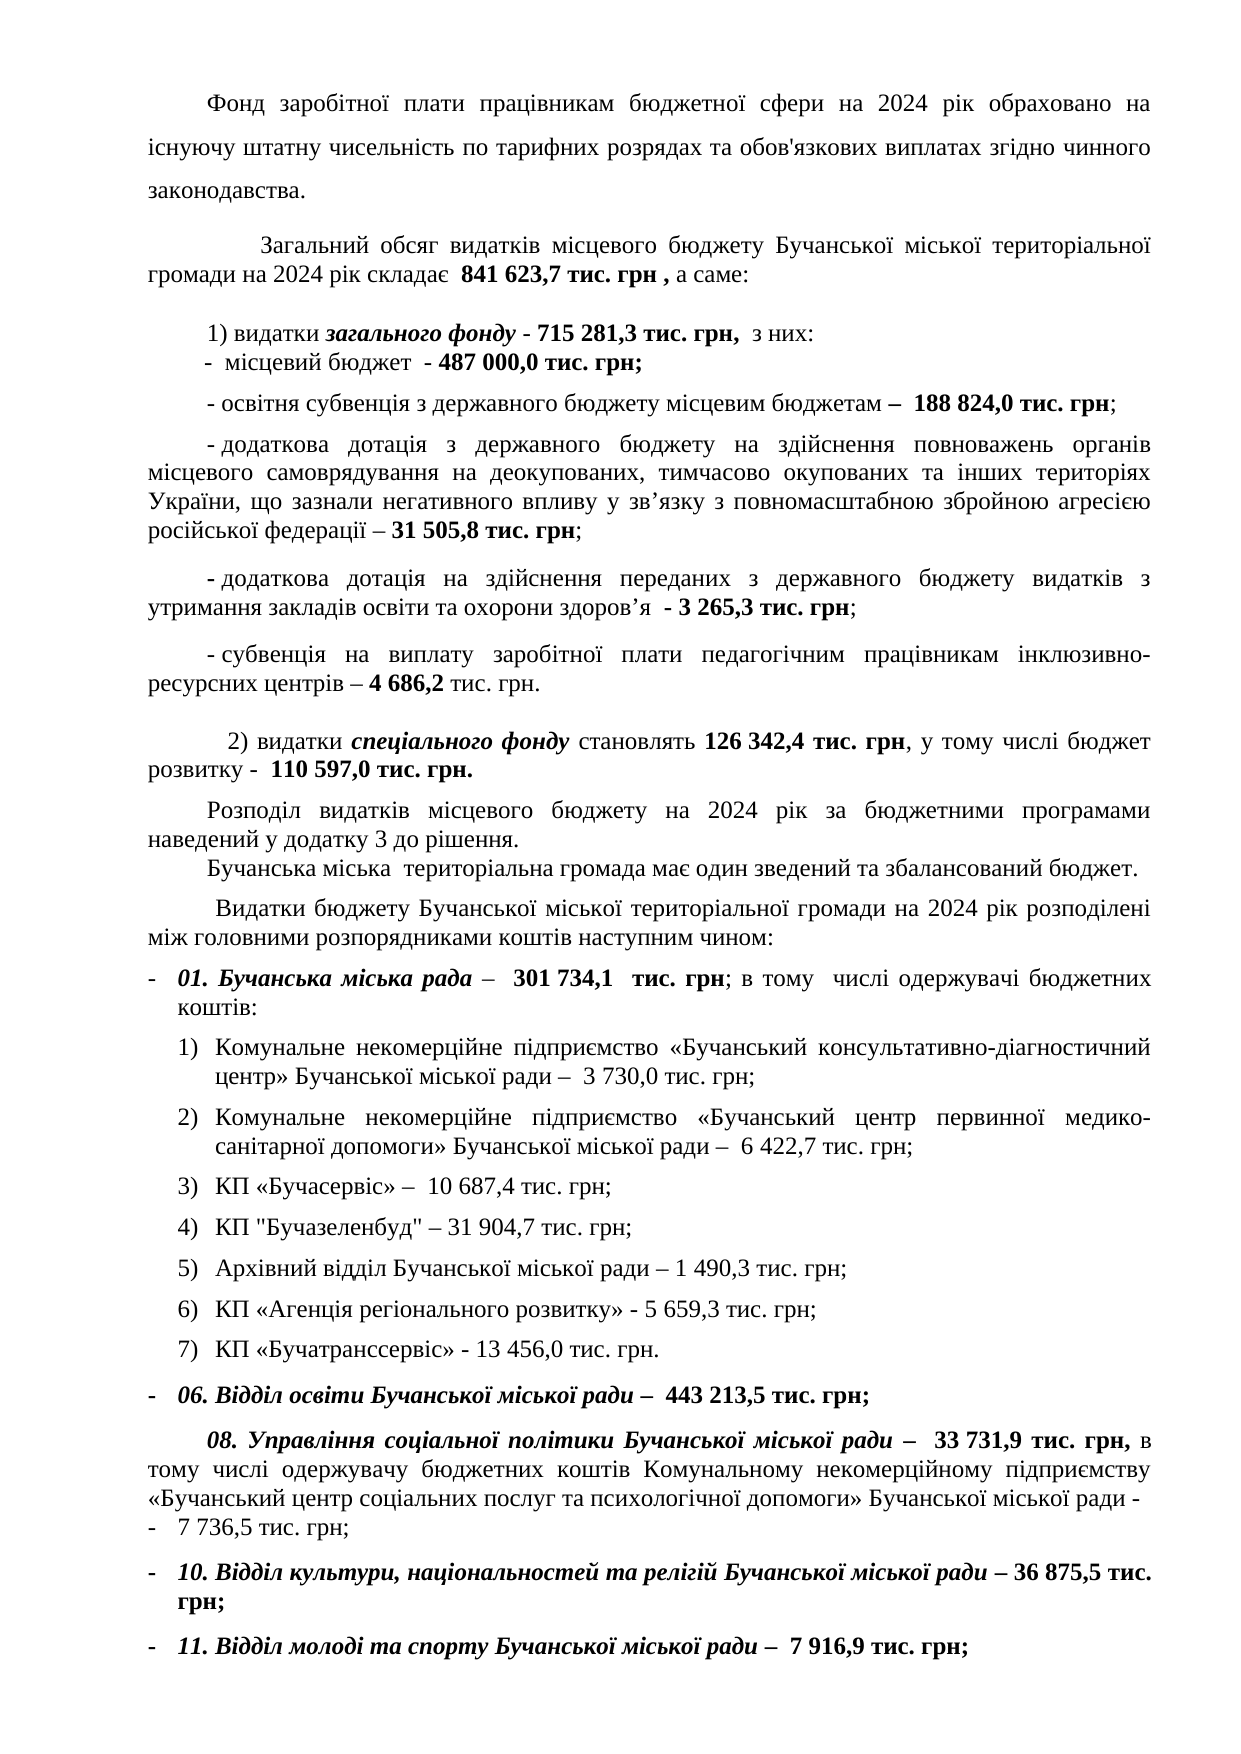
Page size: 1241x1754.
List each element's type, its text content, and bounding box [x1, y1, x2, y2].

list Архівний відділ Бучанської міської ради – 1 490,3 тис. грн; [177, 1253, 1152, 1282]
list 06. Відділ освіти Бучанської міської ради – 443 213,5 тис. грн; [148, 1380, 1152, 1409]
text Фонд заробітної плати працівникам бюджетної сфери на 2024 рік обраховано на існуючу штатну чисельність по тарифних розрядах та обов'язкових виплатах згідно чинного законодавства. [148, 88, 1152, 203]
list 10. Відділ культури, національностей та релігій Бучанської міської ради – 36 875,5 тис. грн; [148, 1557, 1152, 1615]
list додаткова дотація на здійснення переданих з державного бюджету видатків з утримання закладів освіти та охорони здоров’я - 3 265,3 тис. грн; [148, 563, 1152, 620]
text Бучанська міська територіальна громада має один зведений та збалансований бюджет. [148, 853, 1152, 882]
text 08. Управління соціальної політики Бучанської міської ради – 33 731,9 тис. грн, в тому числі одержувачу бюджетних коштів Комунальному некомерційному підприємству «Бучанський центр соціальних послуг та психологічної допомоги» Бучанської міської ради - [148, 1425, 1152, 1512]
list - освітня субвенція з державного бюджету місцевим бюджетам – 188 824,0 тис. грн; [207, 388, 1152, 417]
list КП "Бучазеленбуд" – 31 904,7 тис. грн; [177, 1212, 1152, 1241]
list 7 736,5 тис. грн; [148, 1512, 1152, 1540]
text Розподіл видатків місцевого бюджету на 2024 рік за бюджетними програмами наведений у додатку 3 до рішення. [148, 795, 1152, 853]
list субвенція на виплату заробітної плати педагогічним працівникам інклюзивно-ресурсних центрів – 4 686,2 тис. грн. [148, 639, 1152, 697]
text Загальний обсяг видатків місцевого бюджету Бучанської міської територіальної громади на 2024 рік складає 841 623,7 тис. грн , а саме: [148, 230, 1152, 287]
text 2) видатки спеціального фонду становлять 126 342,4 тис. грн, у тому числі бюджет розвитку - 110 597,0 тис. грн. [148, 726, 1152, 783]
text 1) видатки загального фонду - 715 281,3 тис. грн, з них: [207, 318, 1152, 347]
list Комунальне некомерційне підприємство «Бучанський центр первинної медико-санітарної допомоги» Бучанської міської ради – 6 422,7 тис. грн; [177, 1102, 1152, 1159]
list додаткова дотація з державного бюджету на здійснення повноважень органів місцевого самоврядування на деокупованих, тимчасово окупованих та інших територіях України, що зазнали негативного впливу у зв’язку з повномасштабною збройною агресією російської федерації – 31 505,8 тис. грн; [148, 429, 1152, 544]
list Комунальне некомерційне підприємство «Бучанський консультативно-діагностичний центр» Бучанської міської ради – 3 730,0 тис. грн; [177, 1032, 1152, 1090]
list КП «Бучасервіс» – 10 687,4 тис. грн; [177, 1171, 1152, 1200]
list КП «Бучатранссервіс» - 13 456,0 тис. грн. [177, 1334, 1152, 1363]
list 01. Бучанська міська рада – 301 734,1 тис. грн; в тому числі одержувачі бюджетних коштів: [148, 963, 1152, 1021]
text - місцевий бюджет - 487 000,0 тис. грн; [148, 347, 1152, 376]
text Видатки бюджету Бучанської міської територіальної громади на 2024 рік розподілені між головними розпорядниками коштів наступним чином: [148, 893, 1152, 951]
list КП «Агенція регіонального розвитку» - 5 659,3 тис. грн; [177, 1294, 1152, 1322]
list 11. Відділ молоді та спорту Бучанської міської ради – 7 916,9 тис. грн; [148, 1631, 1152, 1660]
